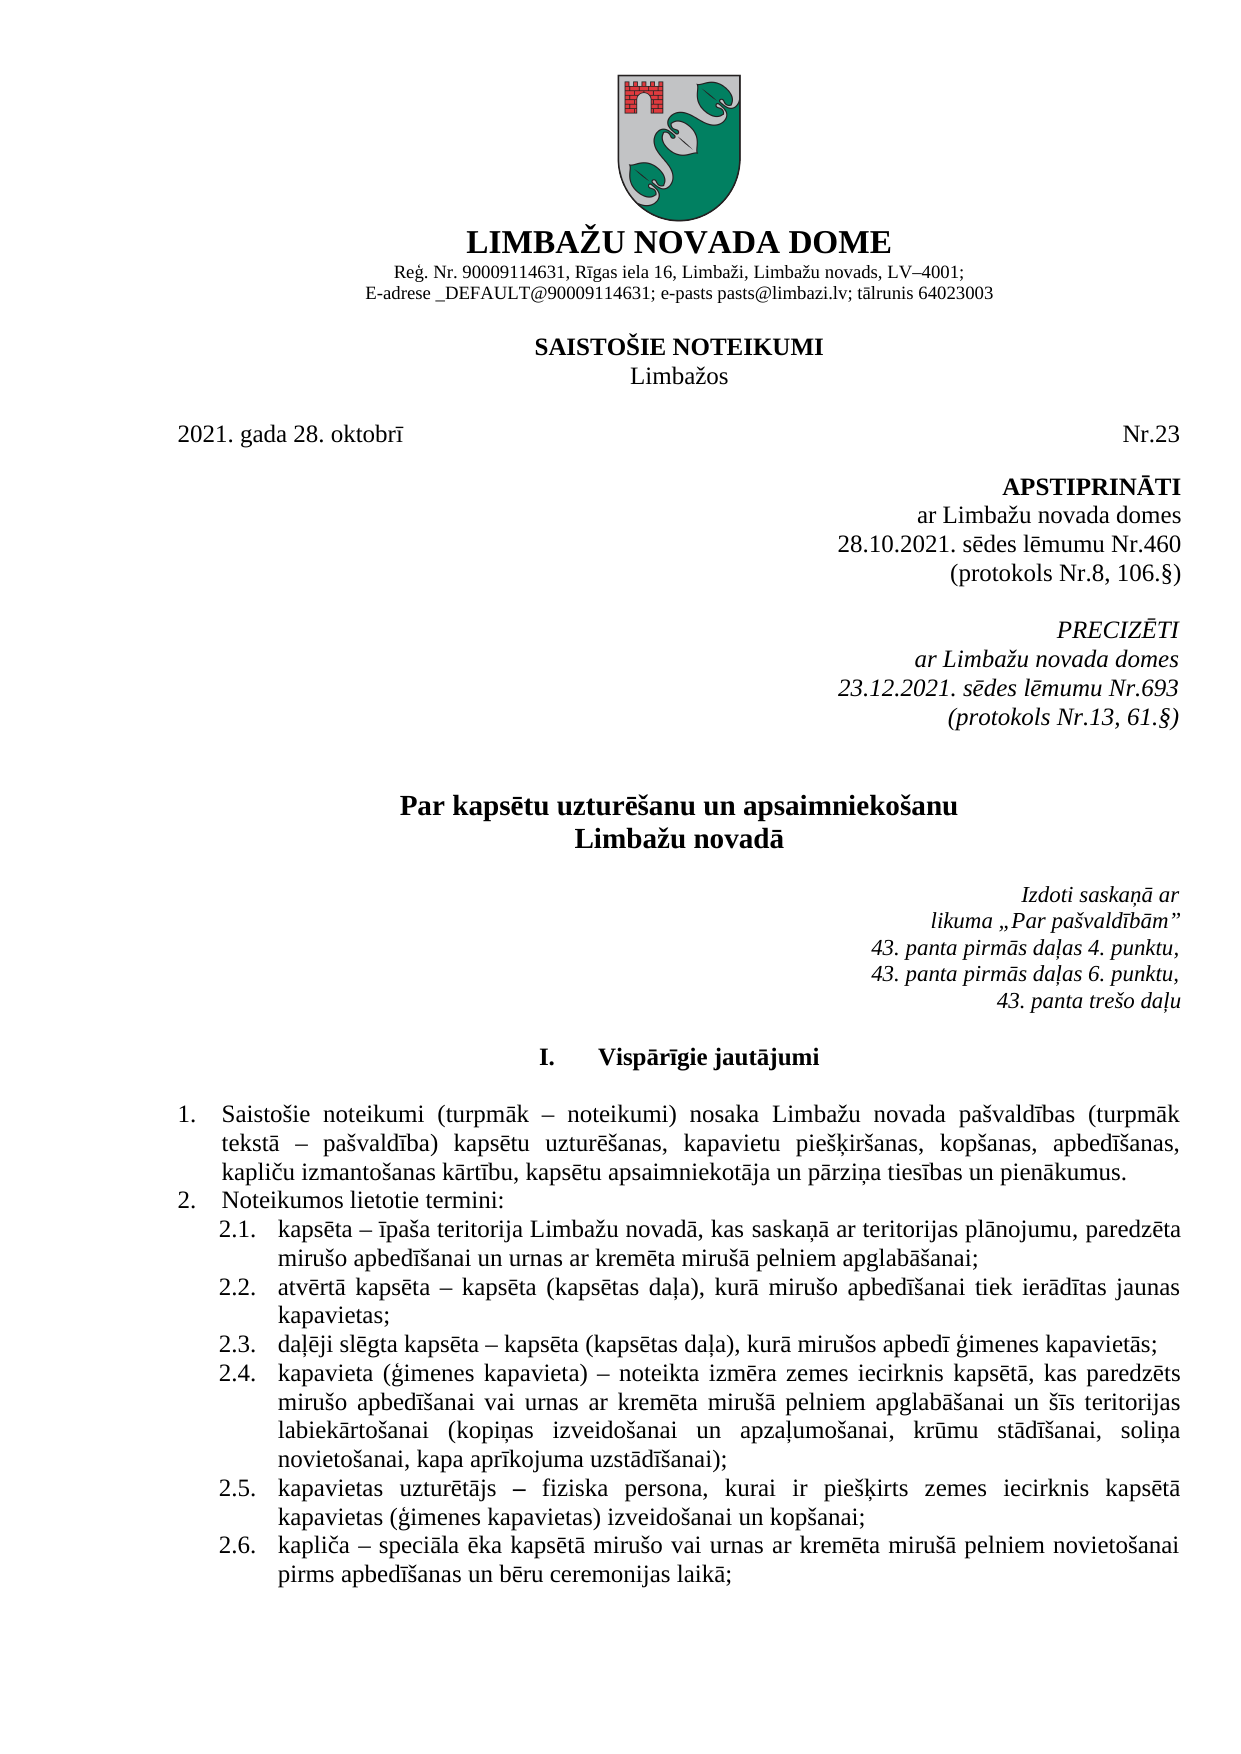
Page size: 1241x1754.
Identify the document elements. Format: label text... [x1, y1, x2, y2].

list daļēji slēgta kapsēta – kapsēta (kapsētas daļa), kurā mirušos apbedī ģimenes kapavietās; [218, 1329, 1181, 1358]
list atvērtā kapsēta – kapsēta (kapsētas daļa), kurā mirušo apbedīšanai tiek ierādītas jaunas kapavietas; [218, 1272, 1181, 1329]
text likuma „Par pašvaldībām” [177, 908, 1181, 934]
list Noteikumos lietotie termini: [177, 1186, 1181, 1214]
text Limbažos [177, 361, 1181, 390]
text 43. panta trešo daļu [177, 987, 1181, 1013]
text 28.10.2021. sēdes lēmumu Nr.460 [177, 529, 1181, 558]
text (protokols Nr.13, 61.§) [177, 702, 1181, 730]
text PRECIZĒTI [177, 615, 1181, 644]
list kapsēta – īpaša teritorija Limbažu novadā, kas saskaņā ar teritorijas plānojumu, paredzēta mirušo apbedīšanai un urnas ar kremēta mirušā pelniem apglabāšanai; [218, 1214, 1181, 1272]
text ar Limbažu novada domes [177, 644, 1181, 673]
text Par kapsētu uzturēšanu un apsaimniekošanu [177, 788, 1181, 821]
list kapavieta (ģimenes kapavieta) – noteikta izmēra zemes iecirknis kapsētā, kas paredzēts mirušo apbedīšanai vai urnas ar kremēta mirušā pelniem apglabāšanai un šīs teritorijas labiekārtošanai (kopiņas izveidošanai un apzaļumošanai, krūmu stādīšanai, soliņa novietošanai, kapa aprīkojuma uzstādīšanai); [218, 1358, 1181, 1473]
picture [616, 73, 743, 223]
list kapavietas uzturētājs – fiziska persona, kurai ir piešķirts zemes iecirknis kapsētā kapavietas (ģimenes kapavietas) izveidošanai un kopšanai; [218, 1473, 1181, 1531]
text Izdoti saskaņā ar [177, 881, 1181, 908]
list kapliča – speciāla ēka kapsētā mirušo vai urnas ar kremēta mirušā pelniem novietošanai pirms apbedīšanas un bēru ceremonijas laikā; [218, 1531, 1181, 1588]
text 43. panta pirmās daļas 4. punktu, [177, 934, 1181, 960]
text ar Limbažu novada domes [177, 500, 1181, 529]
text 23.12.2021. sēdes lēmumu Nr.693 [177, 673, 1181, 702]
text 43. panta pirmās daļas 6. punktu, [177, 960, 1181, 987]
text Limbažu novadā [177, 821, 1181, 855]
text Apstiprināti [177, 472, 1181, 500]
list Saistošie noteikumi (turpmāk – noteikumi) nosaka Limbažu novada pašvaldības (turpmāk tekstā – pašvaldība) kapsētu uzturēšanas, kapavietu piešķiršanas, kopšanas, apbedīšanas, kapliču izmantošanas kārtību, kapsētu apsaimniekotāja un pārziņa tiesības un pienākumus. [177, 1099, 1181, 1186]
list Vispārīgie jautājumi [177, 1042, 1181, 1071]
text SAISTOŠIE NOTEIKUMI [177, 332, 1181, 361]
text (protokols Nr.8, 106.§) [177, 558, 1181, 587]
text 2021. gada 28. oktobrī Nr.23 [177, 419, 1181, 447]
